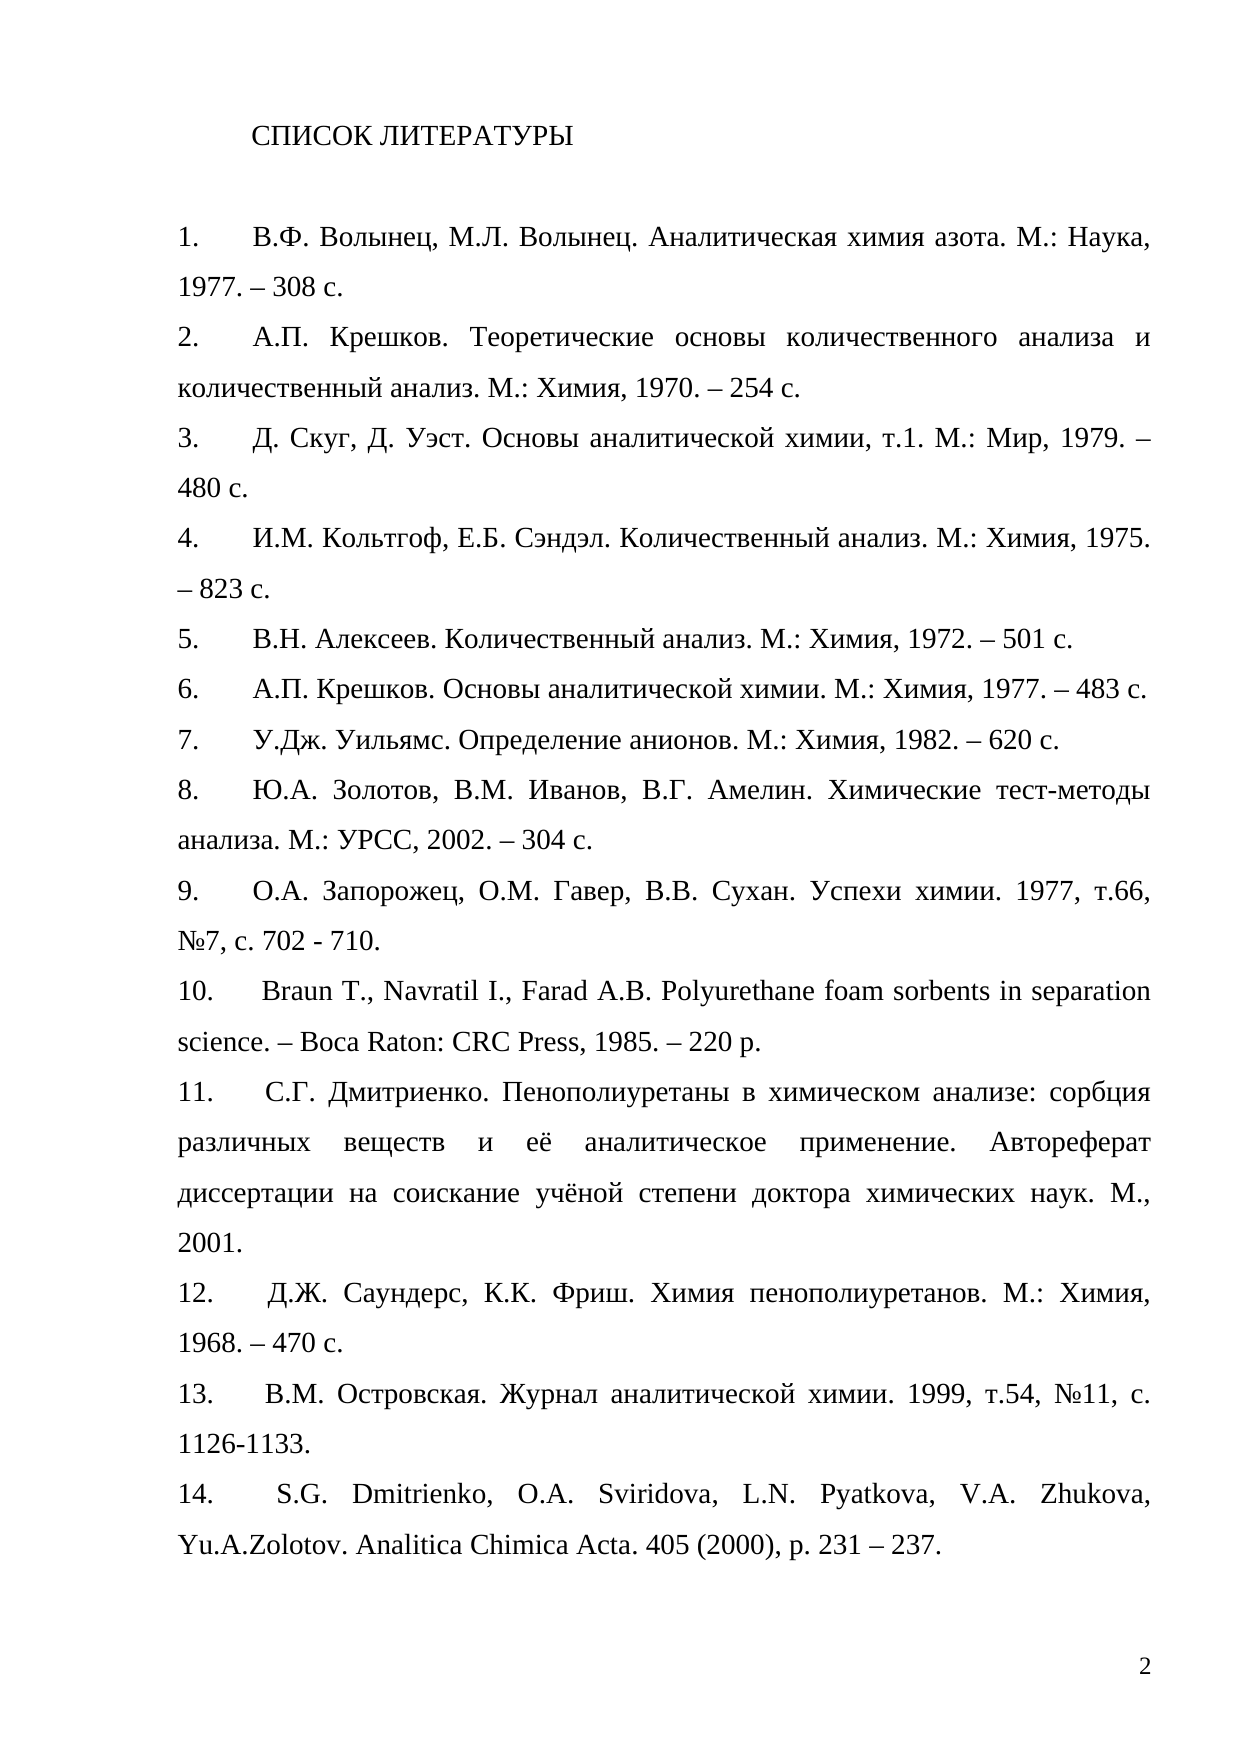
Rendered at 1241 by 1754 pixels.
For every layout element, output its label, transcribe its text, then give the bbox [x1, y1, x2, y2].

list Braun T., Navratil I., Farad A.B. Polyurethane foam sorbents in separation science. – Boca Raton: СRC Press, 1985. – 220 p. [177, 973, 1152, 1057]
text СПИСОК ЛИТЕРАТУРЫ [177, 118, 1152, 152]
list У.Дж. Уильямс. Определение анионов. М.: Химия, 1982. – 620 с. [177, 722, 1152, 755]
list В.Н. Алексеев. Количественный анализ. М.: Химия, 1972. – 501 с. [177, 621, 1152, 655]
list С.Г. Дмитриенко. Пенополиуретаны в химическом анализе: сорбция различных веществ и её аналитическое применение. Автореферат диссертации на соискание учёной степени доктора химических наук. М., 2001. [177, 1074, 1152, 1258]
list А.П. Крешков. Теоретические основы количественного анализа и количественный анализ. М.: Химия, 1970. – 254 с. [177, 319, 1152, 403]
list А.П. Крешков. Основы аналитической химии. М.: Химия, 1977. – 483 с. [177, 672, 1152, 705]
list В.Ф. Волынец, М.Л. Волынец. Аналитическая химия азота. М.: Наука, 1977. – 308 с. [177, 219, 1152, 303]
list Ю.А. Золотов, В.М. Иванов, В.Г. Амелин. Химические тест-методы анализа. М.: УРСС, 2002. – 304 с. [177, 772, 1152, 856]
list И.М. Кольтгоф, Е.Б. Сэндэл. Количественный анализ. М.: Химия, 1975. – 823 с. [177, 521, 1152, 604]
list О.А. Запорожец, О.М. Гавер, В.В. Сухан. Успехи химии. 1977, т.66, №7, с. 702 - 710. [177, 873, 1152, 957]
list Д.Ж. Саундерс, К.К. Фриш. Химия пенополиуретанов. М.: Химия, 1968. – 470 с. [177, 1275, 1152, 1359]
list В.М. Островская. Журнал аналитической химии. 1999, т.54, №11, с. 1126-1133. [177, 1376, 1152, 1460]
list Д. Скуг, Д. Уэст. Основы аналитической химии, т.1. М.: Мир, 1979. – 480 с. [177, 420, 1152, 504]
list S.G. Dmitrienko, O.A. Sviridova, L.N. Pyatkova, V.A. Zhukova, Yu.A.Zolotov. Analitica Chimica Acta. 405 (2000), р. 231 – 237. [177, 1477, 1152, 1560]
